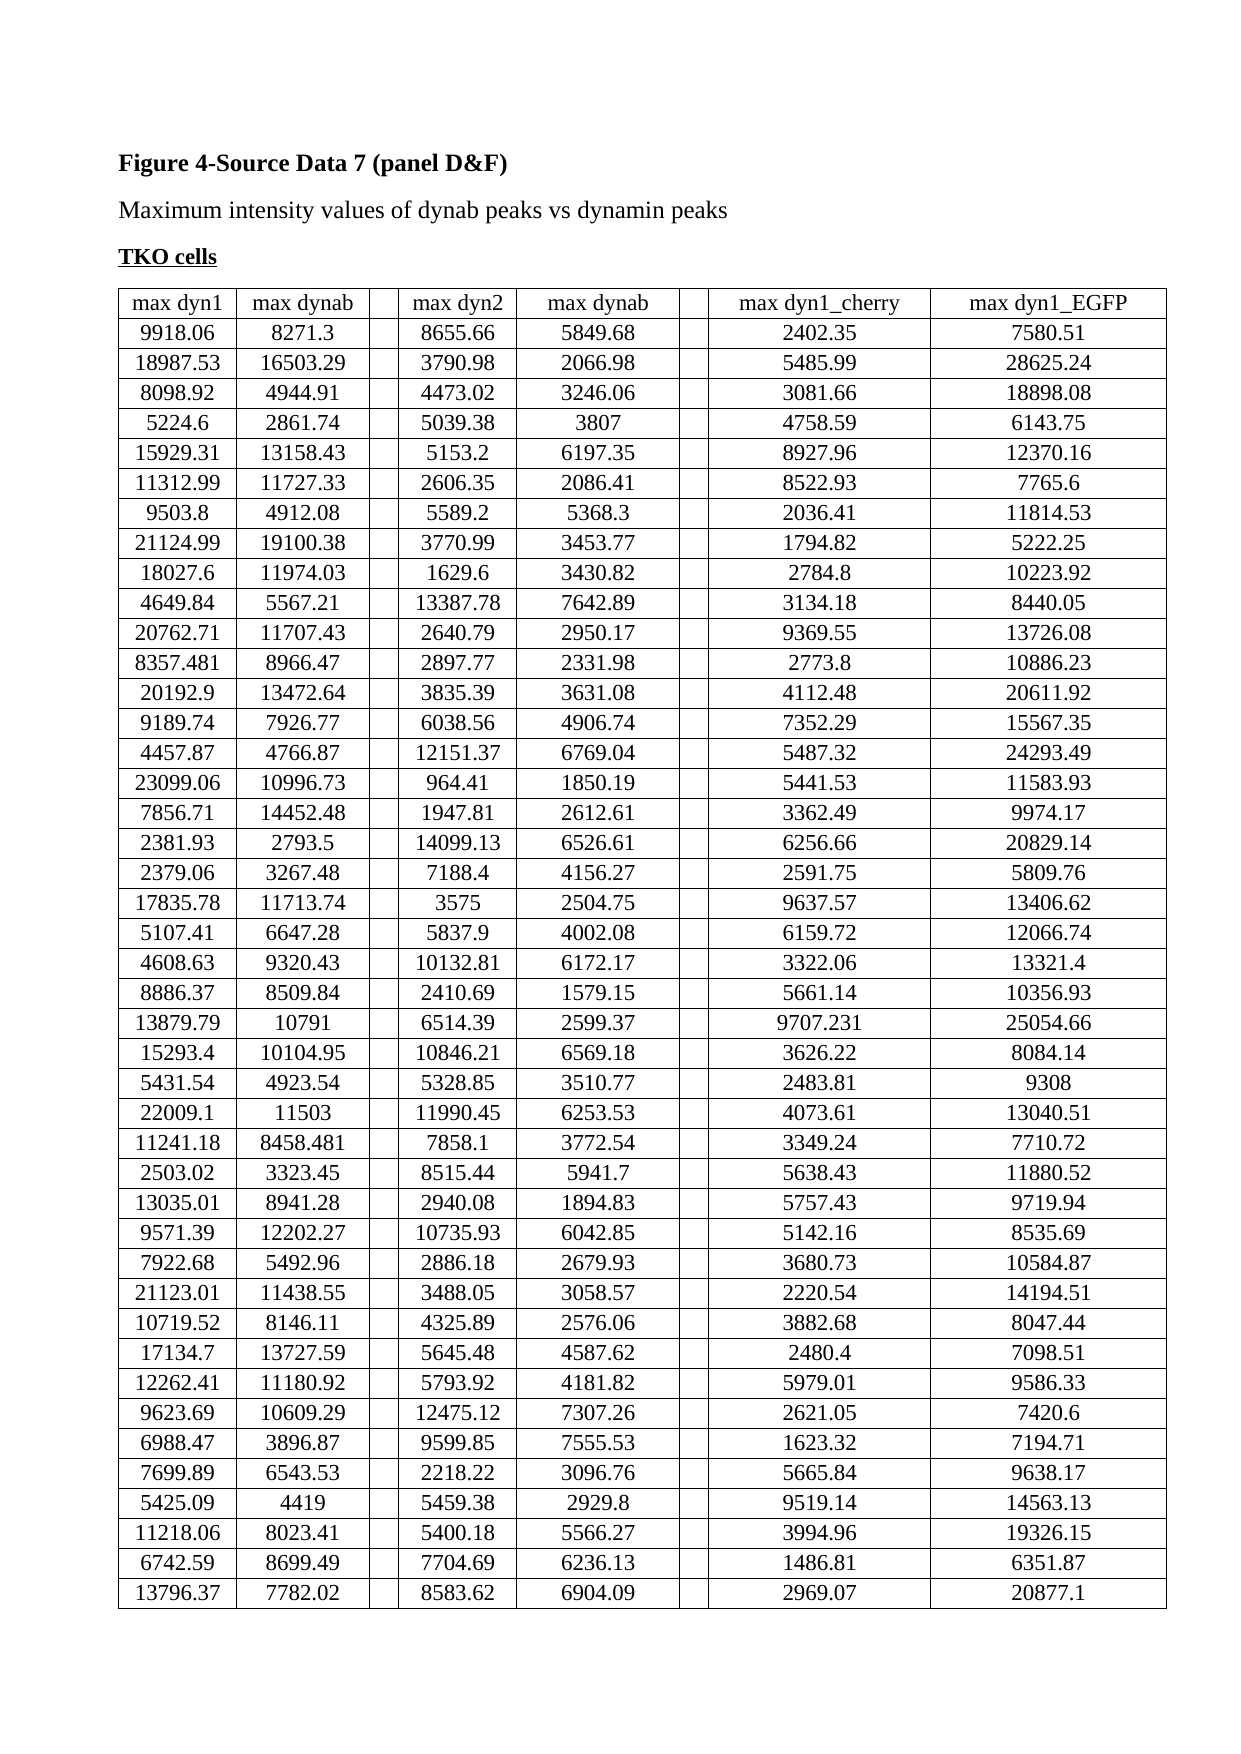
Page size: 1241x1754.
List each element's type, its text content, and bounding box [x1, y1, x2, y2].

table_cell [680, 499, 708, 528]
table_cell 5661.14 [709, 979, 930, 1008]
table_cell 5566.27 [517, 1519, 679, 1548]
table_cell [680, 739, 708, 768]
table_cell 7352.29 [709, 709, 930, 738]
table_cell 13040.51 [931, 1099, 1166, 1128]
table_cell 19326.15 [931, 1519, 1166, 1548]
table_header max dynab [517, 289, 679, 318]
table_cell 11814.53 [931, 499, 1166, 528]
table_cell 8440.05 [931, 589, 1166, 618]
table_cell 5485.99 [709, 349, 930, 378]
table_cell 4325.89 [399, 1309, 516, 1338]
table_cell [680, 1039, 708, 1068]
table_cell 8699.49 [237, 1549, 369, 1578]
table_cell 9189.74 [119, 709, 236, 738]
table_cell 5441.53 [709, 769, 930, 798]
table_header [370, 289, 398, 318]
table_cell [370, 589, 398, 618]
table_cell 1579.15 [517, 979, 679, 1008]
table_cell [370, 1519, 398, 1548]
table_cell 3510.77 [517, 1069, 679, 1098]
table_header max dyn1 [119, 289, 236, 318]
table_cell [370, 1339, 398, 1368]
table_cell 2576.06 [517, 1309, 679, 1338]
table_cell [370, 649, 398, 678]
table_cell [680, 1189, 708, 1218]
table_cell 9571.39 [119, 1219, 236, 1248]
table_cell [370, 439, 398, 468]
table_cell 13726.08 [931, 619, 1166, 648]
table_cell 10356.93 [931, 979, 1166, 1008]
table_cell 11583.93 [931, 769, 1166, 798]
table_cell 6904.09 [517, 1579, 679, 1608]
table_cell [370, 829, 398, 858]
table_cell 3631.08 [517, 679, 679, 708]
table_cell 14194.51 [931, 1279, 1166, 1308]
table_cell 9974.17 [931, 799, 1166, 828]
table_cell [680, 919, 708, 948]
table_cell 10609.29 [237, 1399, 369, 1428]
table_cell 14452.48 [237, 799, 369, 828]
table_cell 2773.8 [709, 649, 930, 678]
table_cell 11707.43 [237, 619, 369, 648]
table_cell 10223.92 [931, 559, 1166, 588]
table_cell [370, 1489, 398, 1518]
table_cell [680, 1099, 708, 1128]
text Figure 4-Source Data 7 (panel D&F) [118, 148, 1122, 176]
table_cell 3882.68 [709, 1309, 930, 1338]
table_cell 3349.24 [709, 1129, 930, 1158]
table_cell [680, 1429, 708, 1458]
table_cell [680, 1549, 708, 1578]
table_cell [370, 739, 398, 768]
table_cell [680, 1369, 708, 1398]
table_cell 6159.72 [709, 919, 930, 948]
table_cell [680, 1219, 708, 1248]
table_cell 11312.99 [119, 469, 236, 498]
table_cell 13406.62 [931, 889, 1166, 918]
table_cell 9918.06 [119, 319, 236, 348]
table_header max dyn1_EGFP [931, 289, 1166, 318]
table_header max dyn2 [399, 289, 516, 318]
table_cell 9719.94 [931, 1189, 1166, 1218]
table_cell 2640.79 [399, 619, 516, 648]
table_cell 11974.03 [237, 559, 369, 588]
table_cell [680, 709, 708, 738]
table_cell 4156.27 [517, 859, 679, 888]
table_cell 6526.61 [517, 829, 679, 858]
table_cell 4419 [237, 1489, 369, 1518]
table_cell 12202.27 [237, 1219, 369, 1248]
table_cell 2086.41 [517, 469, 679, 498]
table_cell 10735.93 [399, 1219, 516, 1248]
table_cell [680, 349, 708, 378]
table_cell 13727.59 [237, 1339, 369, 1368]
table_cell 4912.08 [237, 499, 369, 528]
table_header [680, 289, 708, 318]
table_cell 7580.51 [931, 319, 1166, 348]
table_cell [680, 889, 708, 918]
table_cell 2402.35 [709, 319, 930, 348]
table_cell 8084.14 [931, 1039, 1166, 1068]
table_cell [370, 1579, 398, 1608]
table_cell 7699.89 [119, 1459, 236, 1488]
table_cell 2886.18 [399, 1249, 516, 1278]
table_cell 5941.7 [517, 1159, 679, 1188]
table_cell 6351.87 [931, 1549, 1166, 1578]
table_cell 15929.31 [119, 439, 236, 468]
table_cell 9308 [931, 1069, 1166, 1098]
table_cell [370, 799, 398, 828]
table_cell 8023.41 [237, 1519, 369, 1548]
table_cell 28625.24 [931, 349, 1166, 378]
table_cell 20762.71 [119, 619, 236, 648]
table_cell 8927.96 [709, 439, 930, 468]
table_cell 6256.66 [709, 829, 930, 858]
table_cell 2612.61 [517, 799, 679, 828]
table_cell 2591.75 [709, 859, 930, 888]
table_cell 4073.61 [709, 1099, 930, 1128]
table_cell 17835.78 [119, 889, 236, 918]
table_cell 6197.35 [517, 439, 679, 468]
table_cell [680, 319, 708, 348]
table_cell 13472.64 [237, 679, 369, 708]
text Maximum intensity values of dynab peaks vs dynamin peaks [118, 195, 1122, 224]
table_cell [370, 1159, 398, 1188]
table_cell 5400.18 [399, 1519, 516, 1548]
table_cell [680, 1009, 708, 1038]
table_cell 5224.6 [119, 409, 236, 438]
table_cell 11503 [237, 1099, 369, 1128]
table_cell 18027.6 [119, 559, 236, 588]
table_cell 18898.08 [931, 379, 1166, 408]
table_cell 3081.66 [709, 379, 930, 408]
table_cell 3322.06 [709, 949, 930, 978]
table_cell 3896.87 [237, 1429, 369, 1458]
table_cell 12475.12 [399, 1399, 516, 1428]
table_cell 7782.02 [237, 1579, 369, 1608]
table_cell [370, 1069, 398, 1098]
table_cell 3246.06 [517, 379, 679, 408]
table_cell 5107.41 [119, 919, 236, 948]
table_cell [370, 349, 398, 378]
table_cell 3772.54 [517, 1129, 679, 1158]
table_cell 7642.89 [517, 589, 679, 618]
table_cell 13387.78 [399, 589, 516, 618]
table_cell 22009.1 [119, 1099, 236, 1128]
table_cell 8047.44 [931, 1309, 1166, 1338]
table_cell 3835.39 [399, 679, 516, 708]
table_cell 8655.66 [399, 319, 516, 348]
table_cell [370, 409, 398, 438]
table_cell 5757.43 [709, 1189, 930, 1218]
table_cell 11727.33 [237, 469, 369, 498]
table_cell [680, 529, 708, 558]
table_cell [370, 709, 398, 738]
table_cell 6038.56 [399, 709, 516, 738]
table_cell 2599.37 [517, 1009, 679, 1038]
table_cell 3134.18 [709, 589, 930, 618]
table_cell 2379.06 [119, 859, 236, 888]
table_cell 3770.99 [399, 529, 516, 558]
table_cell 11438.55 [237, 1279, 369, 1308]
table_cell 14099.13 [399, 829, 516, 858]
table_cell [370, 559, 398, 588]
table_cell 11180.92 [237, 1369, 369, 1398]
table_cell [680, 1489, 708, 1518]
table_cell [680, 1399, 708, 1428]
table_cell 6769.04 [517, 739, 679, 768]
table_cell 6543.53 [237, 1459, 369, 1488]
table_cell 6742.59 [119, 1549, 236, 1578]
table_cell [370, 1039, 398, 1068]
table_cell 6172.17 [517, 949, 679, 978]
table_cell 1894.83 [517, 1189, 679, 1218]
table_cell 5849.68 [517, 319, 679, 348]
table_cell 6514.39 [399, 1009, 516, 1038]
table_cell [680, 829, 708, 858]
table_cell 3453.77 [517, 529, 679, 558]
table_cell 23099.06 [119, 769, 236, 798]
table_cell 1947.81 [399, 799, 516, 828]
table_cell 13796.37 [119, 1579, 236, 1608]
table_cell 1850.19 [517, 769, 679, 798]
table_cell 7555.53 [517, 1429, 679, 1458]
table_cell [370, 1129, 398, 1158]
table_cell [680, 799, 708, 828]
table_cell 6143.75 [931, 409, 1166, 438]
table_cell 5039.38 [399, 409, 516, 438]
table_cell 5222.25 [931, 529, 1166, 558]
table_cell 7704.69 [399, 1549, 516, 1578]
table_cell [680, 1129, 708, 1158]
table_cell 3058.57 [517, 1279, 679, 1308]
table_cell 7098.51 [931, 1339, 1166, 1368]
table_cell 6988.47 [119, 1429, 236, 1458]
table_cell 964.41 [399, 769, 516, 798]
table_cell 20829.14 [931, 829, 1166, 858]
table_cell 25054.66 [931, 1009, 1166, 1038]
table_cell 3096.76 [517, 1459, 679, 1488]
table_cell 10791 [237, 1009, 369, 1038]
table_cell 8886.37 [119, 979, 236, 1008]
table_cell 2218.22 [399, 1459, 516, 1488]
table_cell 1486.81 [709, 1549, 930, 1578]
table_cell 3626.22 [709, 1039, 930, 1068]
table_cell 7307.26 [517, 1399, 679, 1428]
table_cell [680, 1309, 708, 1338]
table_cell [370, 619, 398, 648]
table_cell 13879.79 [119, 1009, 236, 1038]
table_cell 9586.33 [931, 1369, 1166, 1398]
table_cell [680, 979, 708, 1008]
table_cell 12262.41 [119, 1369, 236, 1398]
table_cell [370, 1459, 398, 1488]
table_cell [680, 559, 708, 588]
table_cell 18987.53 [119, 349, 236, 378]
table_cell [370, 919, 398, 948]
table_cell 8509.84 [237, 979, 369, 1008]
table_cell 10104.95 [237, 1039, 369, 1068]
table_cell 2606.35 [399, 469, 516, 498]
table_cell [680, 409, 708, 438]
table_cell [370, 1309, 398, 1338]
table_cell 2679.93 [517, 1249, 679, 1278]
table_cell 4473.02 [399, 379, 516, 408]
table_cell 7922.68 [119, 1249, 236, 1278]
table_cell 5492.96 [237, 1249, 369, 1278]
table_cell 10846.21 [399, 1039, 516, 1068]
table_cell [680, 1459, 708, 1488]
table_cell 4758.59 [709, 409, 930, 438]
table_cell [680, 1249, 708, 1278]
table_cell 3267.48 [237, 859, 369, 888]
table_cell 8583.62 [399, 1579, 516, 1608]
table_cell 7765.6 [931, 469, 1166, 498]
table_cell [370, 1549, 398, 1578]
table_cell 9519.14 [709, 1489, 930, 1518]
table_cell 2969.07 [709, 1579, 930, 1608]
table_cell 15567.35 [931, 709, 1166, 738]
table_cell 21123.01 [119, 1279, 236, 1308]
table_cell 2480.4 [709, 1339, 930, 1368]
table_cell [680, 589, 708, 618]
table_cell 11218.06 [119, 1519, 236, 1548]
table_cell 19100.38 [237, 529, 369, 558]
table_cell 8515.44 [399, 1159, 516, 1188]
table_cell 3807 [517, 409, 679, 438]
table_cell 4587.62 [517, 1339, 679, 1368]
table_cell 9369.55 [709, 619, 930, 648]
table_cell 20611.92 [931, 679, 1166, 708]
table_cell [370, 529, 398, 558]
table_cell 2929.8 [517, 1489, 679, 1518]
table_cell [370, 1249, 398, 1278]
table_cell [680, 379, 708, 408]
table_cell 11713.74 [237, 889, 369, 918]
table_cell 4608.63 [119, 949, 236, 978]
table_header max dyn1_cherry [709, 289, 930, 318]
table_cell 3323.45 [237, 1159, 369, 1188]
table_cell 9637.57 [709, 889, 930, 918]
table_cell 9707.231 [709, 1009, 930, 1038]
table_cell 5431.54 [119, 1069, 236, 1098]
table_cell [370, 679, 398, 708]
table_cell 7420.6 [931, 1399, 1166, 1428]
table_cell 5638.43 [709, 1159, 930, 1188]
table_cell 8941.28 [237, 1189, 369, 1218]
table_cell 5979.01 [709, 1369, 930, 1398]
table_cell [680, 1279, 708, 1308]
table_cell [680, 949, 708, 978]
table_cell 6253.53 [517, 1099, 679, 1128]
table_cell [680, 469, 708, 498]
table_cell [680, 649, 708, 678]
table_cell 4944.91 [237, 379, 369, 408]
table_cell 15293.4 [119, 1039, 236, 1068]
table_cell 24293.49 [931, 739, 1166, 768]
table_cell 4002.08 [517, 919, 679, 948]
table_cell 10132.81 [399, 949, 516, 978]
table_cell 2950.17 [517, 619, 679, 648]
table_cell 5459.38 [399, 1489, 516, 1518]
table_cell [370, 1219, 398, 1248]
table_cell 9503.8 [119, 499, 236, 528]
table_cell 2504.75 [517, 889, 679, 918]
table_cell 4457.87 [119, 739, 236, 768]
table_cell [370, 1189, 398, 1218]
table_cell 3790.98 [399, 349, 516, 378]
table_cell 4181.82 [517, 1369, 679, 1398]
table_cell 10584.87 [931, 1249, 1166, 1278]
table_cell [370, 319, 398, 348]
table_cell 5645.48 [399, 1339, 516, 1368]
table_cell 6236.13 [517, 1549, 679, 1578]
table_cell [370, 859, 398, 888]
table_cell 4906.74 [517, 709, 679, 738]
table_cell [680, 439, 708, 468]
table_cell 8522.93 [709, 469, 930, 498]
table_cell [370, 1099, 398, 1128]
table_cell 9599.85 [399, 1429, 516, 1458]
table_cell 7858.1 [399, 1129, 516, 1158]
table_cell [680, 1159, 708, 1188]
table_cell [680, 619, 708, 648]
table_cell 11990.45 [399, 1099, 516, 1128]
table_cell 16503.29 [237, 349, 369, 378]
table_cell 13035.01 [119, 1189, 236, 1218]
table_cell [680, 1069, 708, 1098]
table_cell [370, 379, 398, 408]
table_cell [370, 1279, 398, 1308]
table_cell 5487.32 [709, 739, 930, 768]
table_cell 7194.71 [931, 1429, 1166, 1458]
table_cell [680, 769, 708, 798]
table_cell 8357.481 [119, 649, 236, 678]
table_cell 4766.87 [237, 739, 369, 768]
table_cell 17134.7 [119, 1339, 236, 1368]
table_cell [680, 679, 708, 708]
table_cell 2483.81 [709, 1069, 930, 1098]
table_cell 12151.37 [399, 739, 516, 768]
table_cell 5837.9 [399, 919, 516, 948]
table_cell 4649.84 [119, 589, 236, 618]
table_cell 10719.52 [119, 1309, 236, 1338]
table_cell 14563.13 [931, 1489, 1166, 1518]
text TKO cells [118, 243, 1122, 269]
table_cell 2621.05 [709, 1399, 930, 1428]
table_cell 1629.6 [399, 559, 516, 588]
table_cell [370, 889, 398, 918]
table_cell 7188.4 [399, 859, 516, 888]
table_cell 1794.82 [709, 529, 930, 558]
table_cell [370, 1429, 398, 1458]
table_cell 2220.54 [709, 1279, 930, 1308]
table_cell 20192.9 [119, 679, 236, 708]
table_cell [370, 1009, 398, 1038]
table_cell 5425.09 [119, 1489, 236, 1518]
table_cell 1623.32 [709, 1429, 930, 1458]
table_cell 5153.2 [399, 439, 516, 468]
table_cell 2066.98 [517, 349, 679, 378]
table_cell 8098.92 [119, 379, 236, 408]
table_cell [370, 1399, 398, 1428]
table_cell [370, 469, 398, 498]
table_cell 2793.5 [237, 829, 369, 858]
table_cell 9623.69 [119, 1399, 236, 1428]
table_cell 10996.73 [237, 769, 369, 798]
table_cell 2940.08 [399, 1189, 516, 1218]
table_cell 8966.47 [237, 649, 369, 678]
table_cell 3488.05 [399, 1279, 516, 1308]
table_cell [680, 1519, 708, 1548]
table_cell 5567.21 [237, 589, 369, 618]
table_cell 10886.23 [931, 649, 1166, 678]
table_cell 5589.2 [399, 499, 516, 528]
table_cell 2381.93 [119, 829, 236, 858]
table_cell 5368.3 [517, 499, 679, 528]
table_cell [370, 1369, 398, 1398]
table_cell 2503.02 [119, 1159, 236, 1188]
table_cell 2331.98 [517, 649, 679, 678]
table_cell 5142.16 [709, 1219, 930, 1248]
table_cell 20877.1 [931, 1579, 1166, 1608]
table_cell 5809.76 [931, 859, 1166, 888]
table_cell 12066.74 [931, 919, 1166, 948]
table_cell 3430.82 [517, 559, 679, 588]
table_cell 3994.96 [709, 1519, 930, 1548]
table_cell 5793.92 [399, 1369, 516, 1398]
table_cell 11880.52 [931, 1159, 1166, 1188]
table_cell 3680.73 [709, 1249, 930, 1278]
table_cell 6569.18 [517, 1039, 679, 1068]
table_cell 21124.99 [119, 529, 236, 558]
table_cell 7856.71 [119, 799, 236, 828]
table_cell 2410.69 [399, 979, 516, 1008]
table_cell 5328.85 [399, 1069, 516, 1098]
table_cell 6647.28 [237, 919, 369, 948]
table_cell 12370.16 [931, 439, 1166, 468]
table_cell [680, 1579, 708, 1608]
table_cell 11241.18 [119, 1129, 236, 1158]
table_cell 13321.4 [931, 949, 1166, 978]
table_header max dynab [237, 289, 369, 318]
table_cell 2036.41 [709, 499, 930, 528]
table_cell 6042.85 [517, 1219, 679, 1248]
table_cell 3575 [399, 889, 516, 918]
table_cell 8458.481 [237, 1129, 369, 1158]
table_cell [680, 859, 708, 888]
table_cell 9320.43 [237, 949, 369, 978]
table_cell 3362.49 [709, 799, 930, 828]
table_cell 7710.72 [931, 1129, 1166, 1158]
table_cell 2784.8 [709, 559, 930, 588]
table_cell [370, 949, 398, 978]
table_cell 2897.77 [399, 649, 516, 678]
table_cell 5665.84 [709, 1459, 930, 1488]
table_cell 13158.43 [237, 439, 369, 468]
table_cell 4112.48 [709, 679, 930, 708]
table_cell [370, 979, 398, 1008]
table_cell [680, 1339, 708, 1368]
table_cell 9638.17 [931, 1459, 1166, 1488]
table_cell 8146.11 [237, 1309, 369, 1338]
table_cell 7926.77 [237, 709, 369, 738]
table_cell [370, 499, 398, 528]
table_cell 4923.54 [237, 1069, 369, 1098]
table_cell 8535.69 [931, 1219, 1166, 1248]
table_cell 2861.74 [237, 409, 369, 438]
table_cell 8271.3 [237, 319, 369, 348]
table_cell [370, 769, 398, 798]
